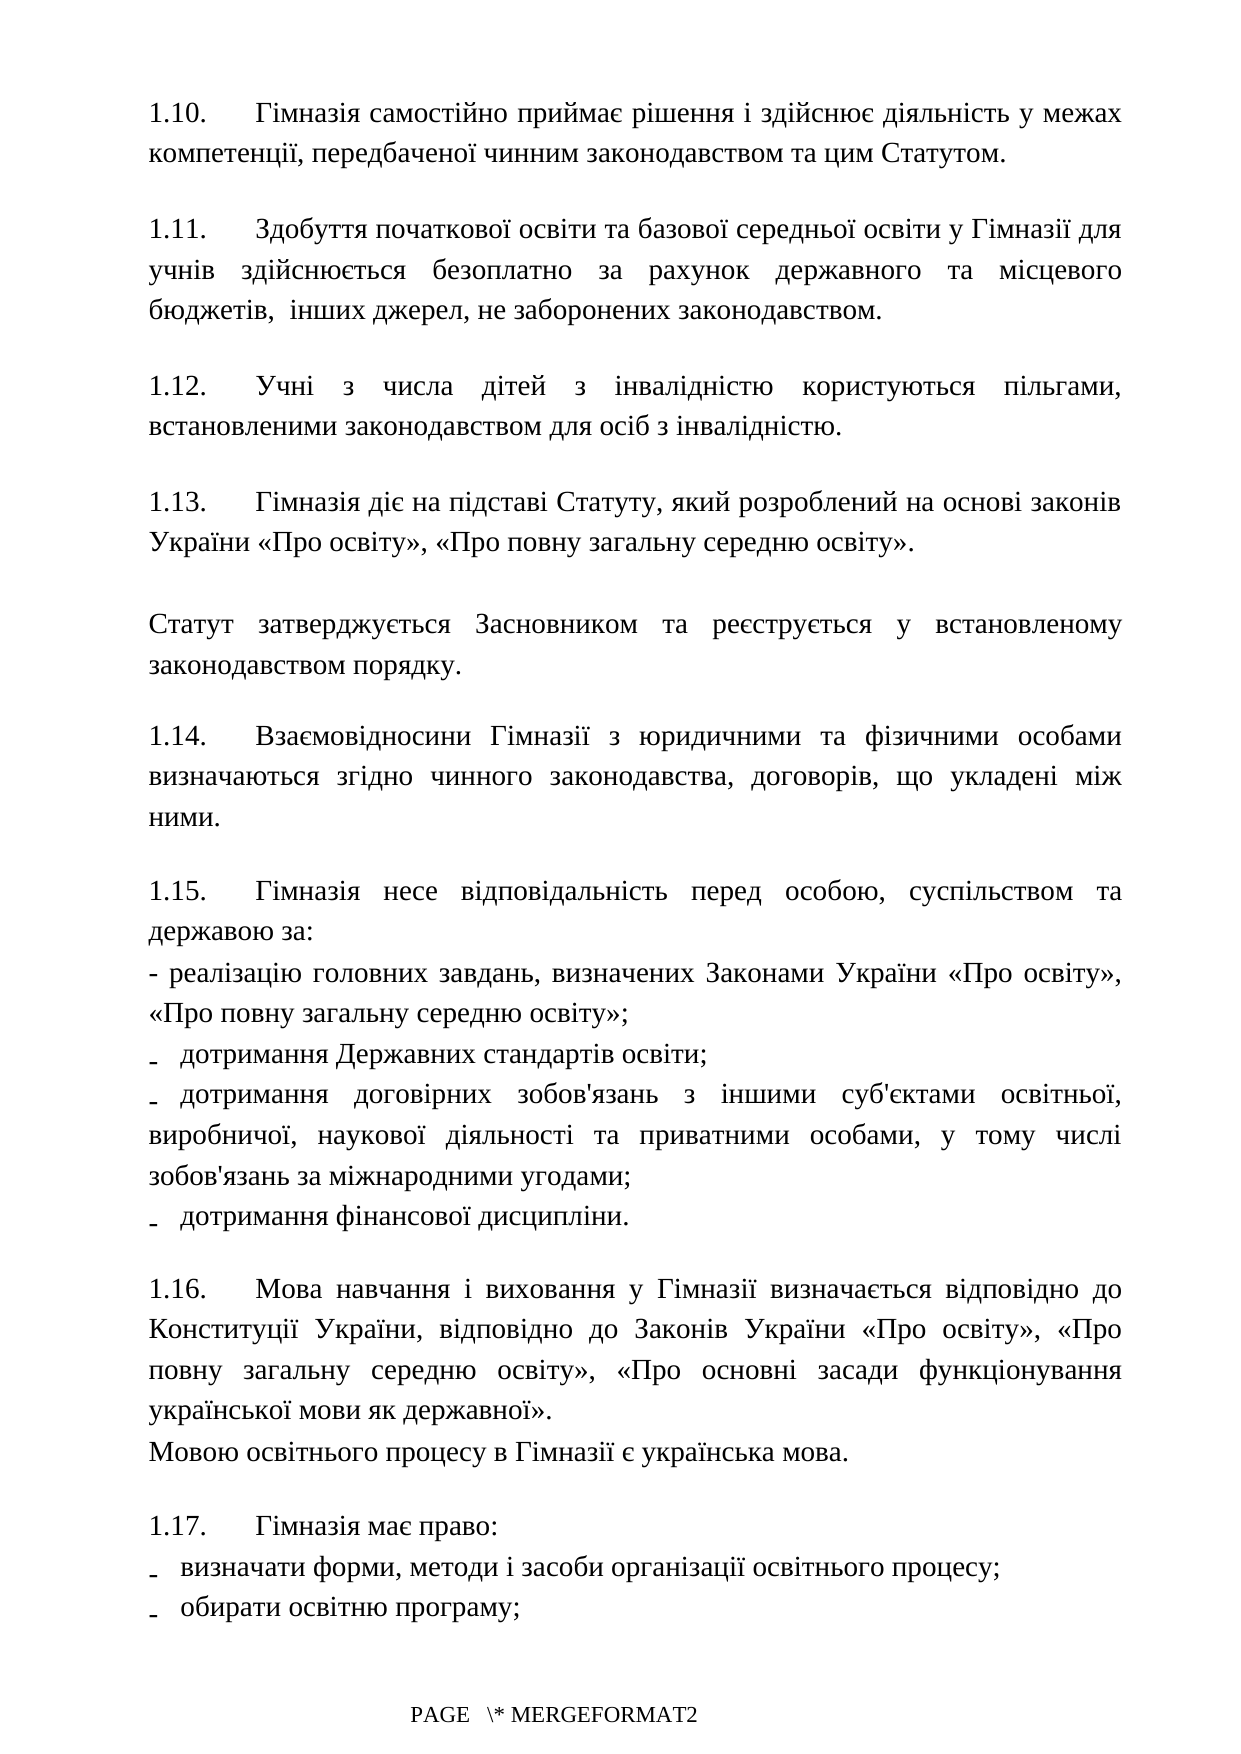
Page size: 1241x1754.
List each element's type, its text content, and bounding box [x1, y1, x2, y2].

list Взаємовідносини Гімназії з юридичними та фізичними особами визначаються згідно чинного законодавства, договорів, що укладені між ними. [148, 718, 1123, 839]
text Статут затверджується Засновником та реєструється у встановленому законодавством порядку. [148, 606, 1123, 687]
list визначати форми, методи i засоби організації освітнього процесу; [148, 1549, 1123, 1589]
list Гімназія самостійно приймає рішення i здійснює діяльність у межах компетенції, передбаченої чинним законодавством та цим Статутом. [148, 95, 1123, 176]
text - реалізацію головних завдань, визначених Законами України «Про освіту», «Про повну загальну середню освіту»; [148, 955, 1123, 1036]
list Гімназія має право: [148, 1508, 1123, 1549]
list Здобуття початкової освіти та базової середньої освіти у Гімназії для учнів здійснюється безоплатно за рахунок державного та місцевого бюджетів, інших джерел, не заборонених законодавством. [148, 211, 1123, 333]
list Учні з числа дітей з інвалідністю користуються пільгами, встановленими законодавством для осіб з інвалідністю. [148, 368, 1123, 449]
list обирати освітню програму; [148, 1589, 1123, 1630]
list Гімназія несе відповідальність перед особою, суспільством та державою за: [148, 873, 1123, 954]
list Мова навчання i виховання у Гімназії визначається відповідно до Конституції України, відповідно до Законів України «Про освіту», «Про повну загальну середню освіту», «Про основні засади функціонування української мови як державної». [148, 1271, 1123, 1433]
list дотримання Державних стандартів освіти; [148, 1036, 1123, 1077]
list дотримання фінансової дисципліни. [148, 1198, 1123, 1239]
list Гімназія діє на підставі Статуту, який розроблений на основі законів України «Про освіту», «Про повну загальну середню освіту». [148, 484, 1123, 565]
text Мовою освітнього процесу в Гімназії є українська мова. [148, 1434, 1123, 1474]
list дотримання договірних зобов'язань з іншими суб'єктами освітньої, виробничої, наукової діяльності та приватними особами, у тому числі зобов'язань за міжнародними угодами; [148, 1077, 1123, 1198]
